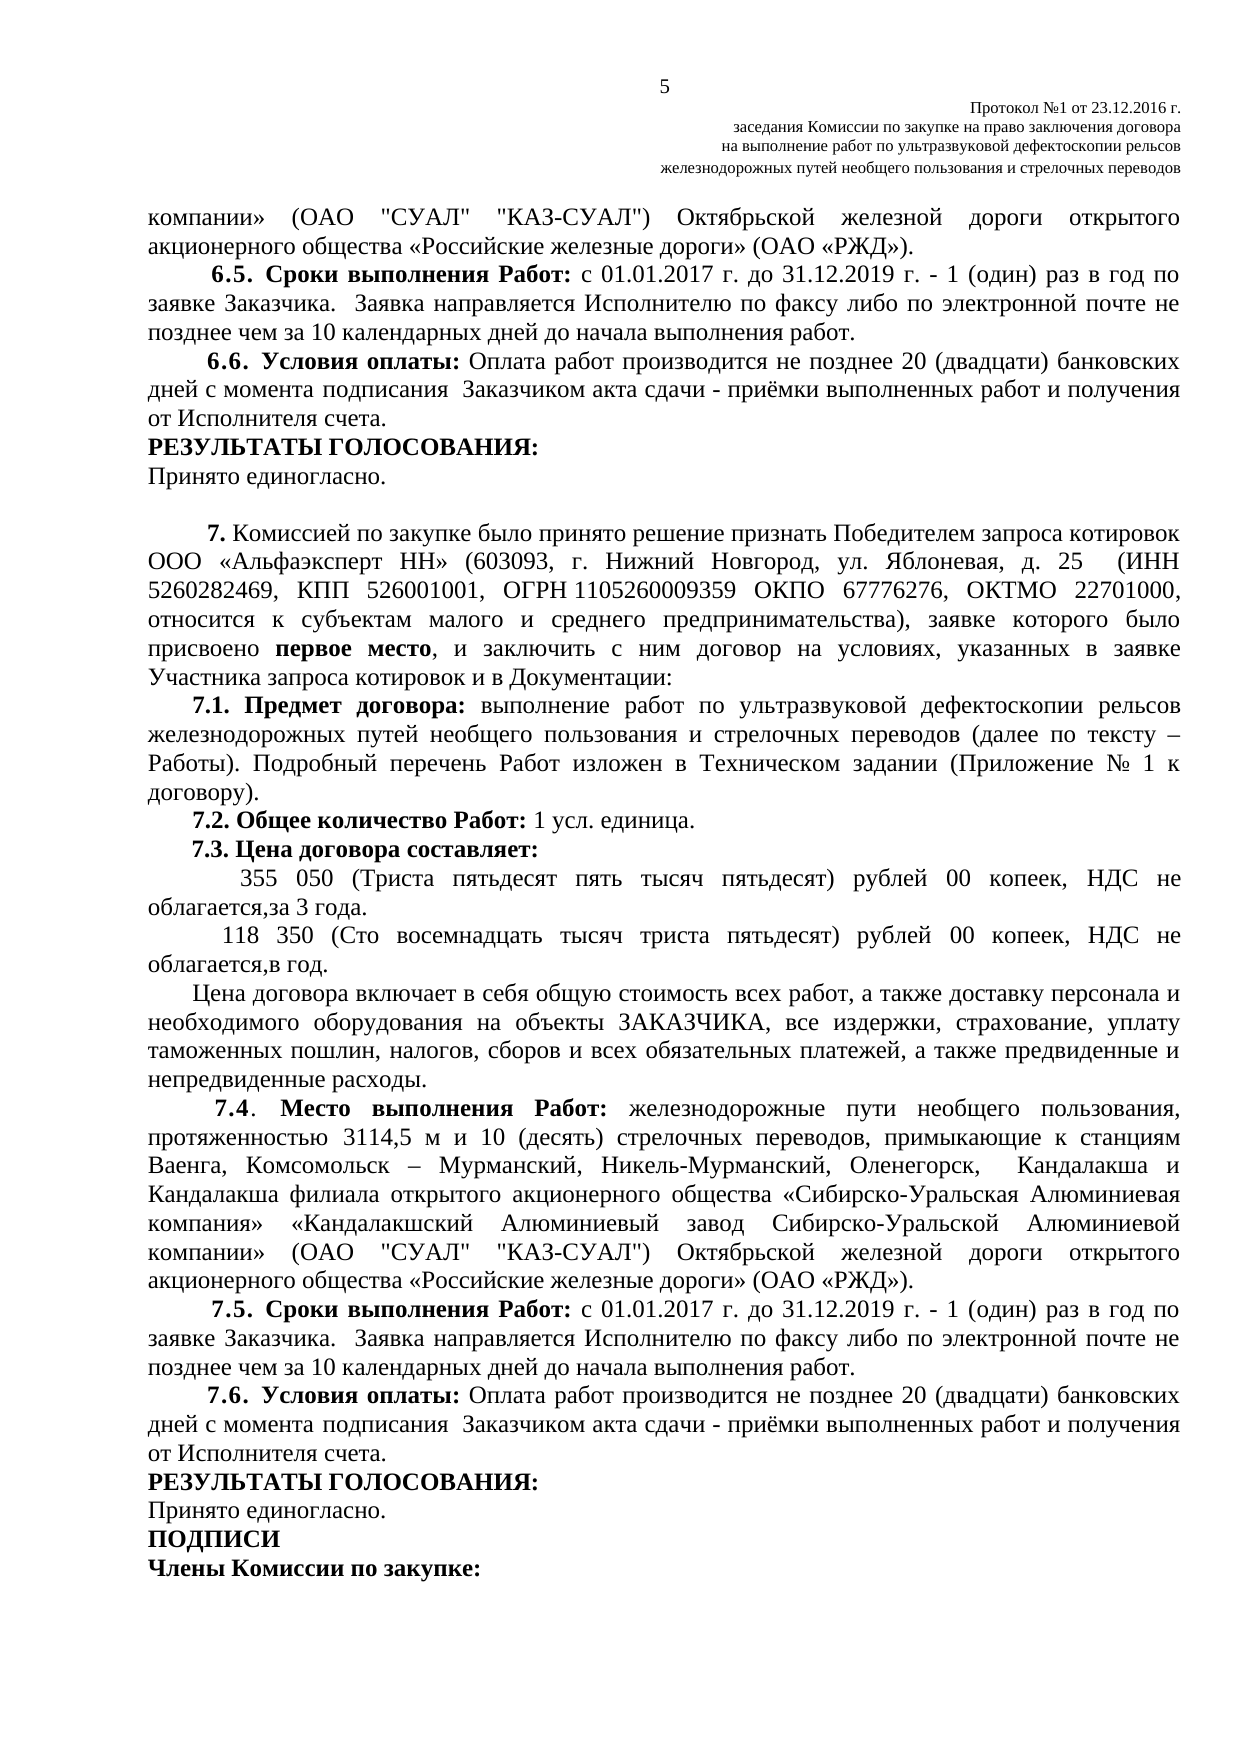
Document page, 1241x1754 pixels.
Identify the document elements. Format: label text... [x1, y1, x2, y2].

text 6.5. Сроки выполнения Работ: с 01.01.2017 г. до 31.12.2019 г. - 1 (один) раз в год по заявке Заказчика. Заявка направляется Исполнителю по факсу либо по электронной почте не позднее чем за 10 календарных дней до начала выполнения работ. [148, 259, 1181, 346]
text 7.1. Предмет договора: выполнение работ по ультразвуковой дефектоскопии рельсов железнодорожных путей необщего пользования и стрелочных переводов (далее по тексту – Работы). Подробный перечень Работ изложен в Техническом задании (Приложение № 1 к договору). [148, 690, 1181, 805]
text Члены Комиссии по закупке: [148, 1553, 1181, 1582]
text 7.4. Место выполнения Работ: железнодорожные пути необщего пользования, протяженностью 3114,5 м и 10 (десять) стрелочных переводов, примыкающие к станциям Ваенга, Комсомольск – Мурманский, Никель-Мурманский, Оленегорск, Кандалакша и Кандалакша филиала открытого акционерного общества «Сибирско-Уральская Алюминиевая компания» «Кандалакшский Алюминиевый завод Сибирско-Уральской Алюминиевой компании» (ОАО "СУАЛ" "КАЗ-СУАЛ") Октябрьской железной дороги открытого акционерного общества «Российские железные дороги» (ОАО «РЖД»). [148, 1093, 1181, 1294]
text 355 050 (Триста пятьдесят пять тысяч пятьдесят) рублей 00 копеек, НДС не облагается,за 3 года. [148, 863, 1181, 920]
text Принято единогласно. [148, 1495, 1181, 1524]
text Цена договора включает в себя общую стоимость всех работ, а также доставку персонала и необходимого оборудования на объекты ЗАКАЗЧИКА, все издержки, страхование, уплату таможенных пошлин, налогов, сборов и всех обязательных платежей, а также предвиденные и непредвиденные расходы. [148, 978, 1181, 1093]
text 7.2. Общее количество Работ: 1 усл. единица. [148, 805, 1181, 834]
text 7.6. Условия оплаты: Оплата работ производится не позднее 20 (двадцати) банковских дней с момента подписания Заказчиком акта сдачи - приёмки выполненных работ и получения от Исполнителя счета. [148, 1380, 1181, 1467]
text РЕЗУЛЬТАТЫ ГОЛОСОВАНИЯ: [148, 432, 1181, 461]
text 118 350 (Сто восемнадцать тысяч триста пятьдесят) рублей 00 копеек, НДС не облагается,в год. [148, 920, 1181, 978]
text 6.6. Условия оплаты: Оплата работ производится не позднее 20 (двадцати) банковских дней с момента подписания Заказчиком акта сдачи - приёмки выполненных работ и получения от Исполнителя счета. [148, 346, 1181, 432]
text ПОДПИСИ [148, 1524, 1181, 1553]
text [148, 202, 1181, 259]
text РЕЗУЛЬТАТЫ ГОЛОСОВАНИЯ: [148, 1467, 1181, 1495]
text 7.5. Сроки выполнения Работ: с 01.01.2017 г. до 31.12.2019 г. - 1 (один) раз в год по заявке Заказчика. Заявка направляется Исполнителю по факсу либо по электронной почте не позднее чем за 10 календарных дней до начала выполнения работ. [148, 1294, 1181, 1380]
text Принято единогласно. [148, 461, 1181, 489]
text 7.3. Цена договора составляет: [148, 834, 1181, 863]
text 7. Комиссией по закупке было принято решение признать Победителем запроса котировок ООО «Альфаэксперт НН» (603093, г. Нижний Новгород, ул. Яблоневая, д. 25 (ИНН 5260282469, КПП 526001001, ОГРН 1105260009359 ОКПО 67776276, ОКТМО 22701000, относится к субъектам малого и среднего предпринимательства), заявке которого было присвоено первое место, и заключить с ним договор на условиях, указанных в заявке Участника запроса котировок и в Документации: [148, 518, 1181, 690]
